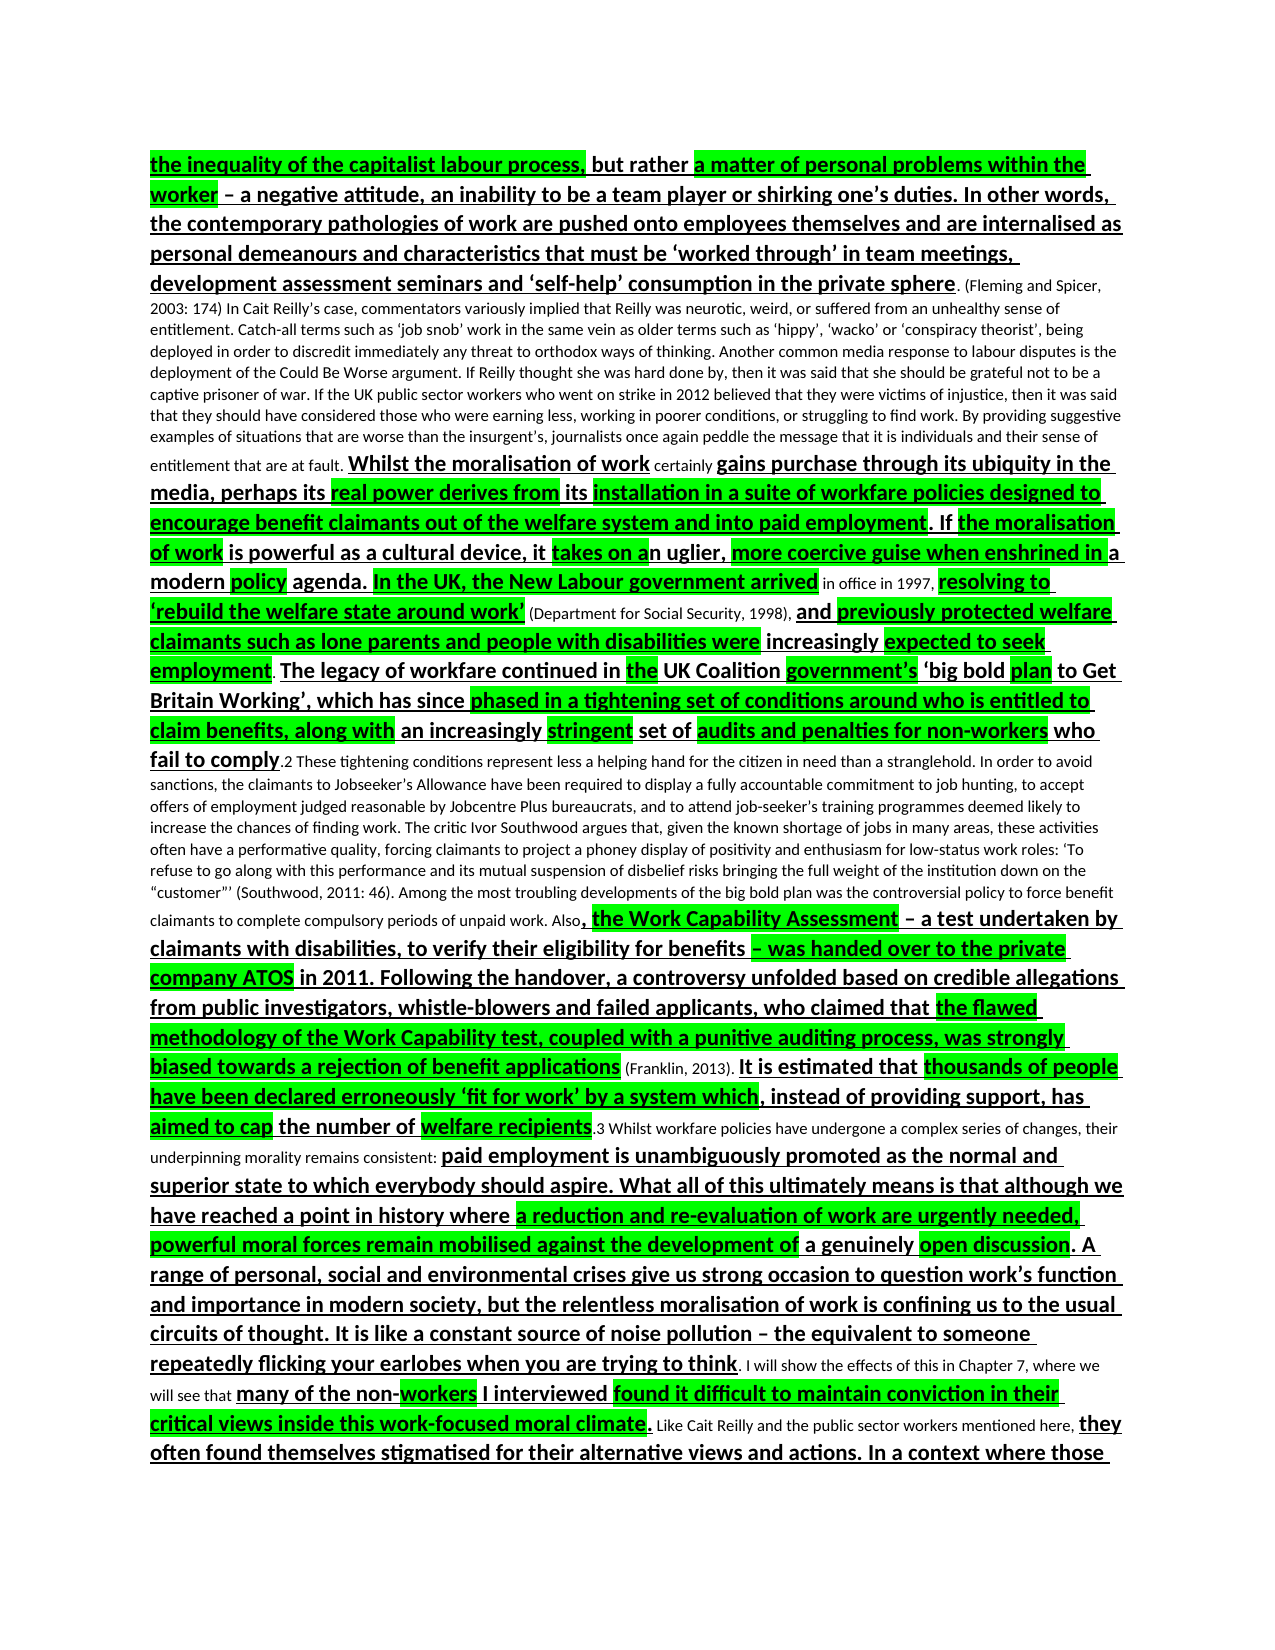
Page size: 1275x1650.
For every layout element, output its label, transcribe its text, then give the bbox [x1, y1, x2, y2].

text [150, 150, 1125, 562]
